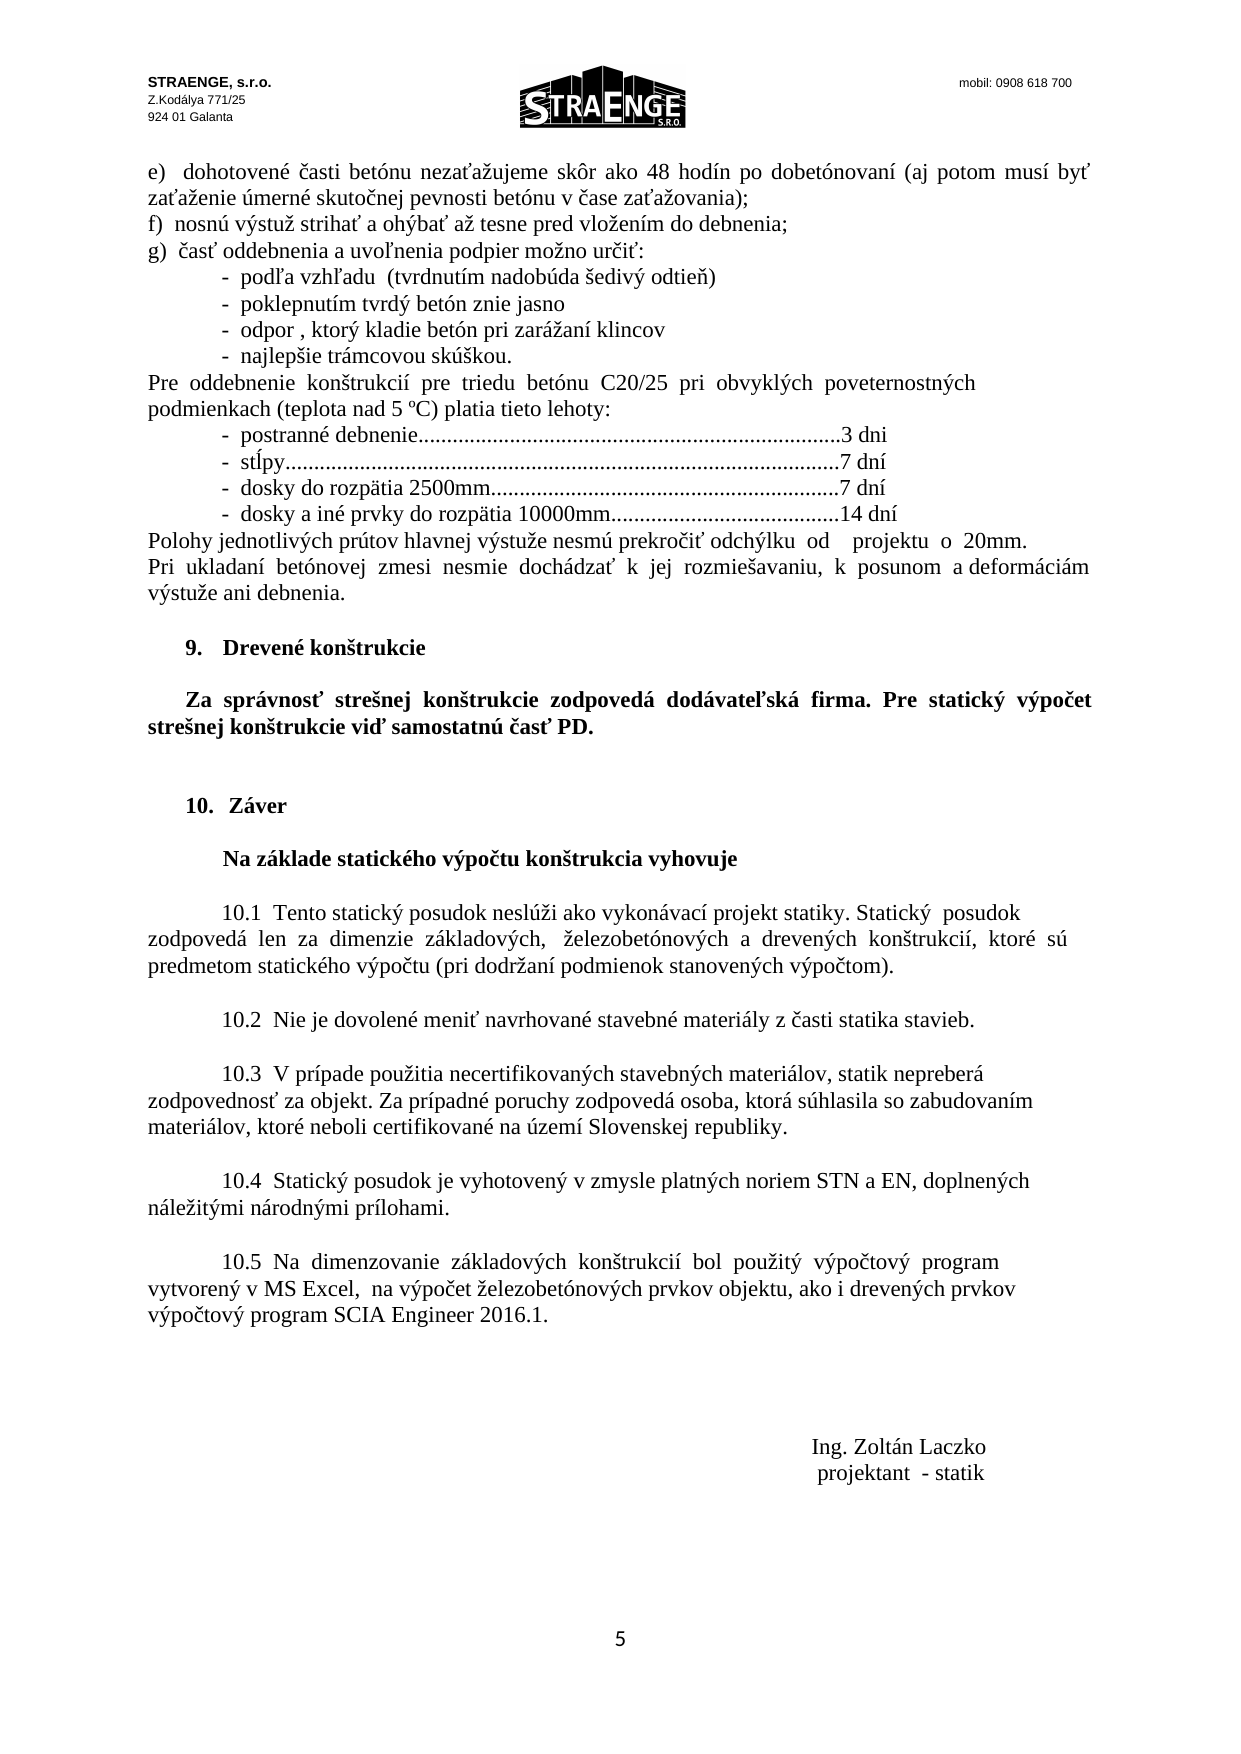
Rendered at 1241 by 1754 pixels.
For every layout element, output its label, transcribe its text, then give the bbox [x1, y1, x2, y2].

text - stĺpy.................................................................................................7 dní [148, 448, 1093, 474]
text 10.5 Na dimenzovanie základových konštrukcií bol použitý výpočtový program vytvorený v MS Excel, na výpočet železobetónových prvkov objektu, ako i drevených prvkov výpočtový program SCIA Engineer 2016.1. [148, 1248, 1093, 1327]
text Ing. Zoltán Laczko [148, 1433, 1093, 1459]
text g) časť oddebnenia a uvoľnenia podpier možno určiť: [148, 237, 1093, 263]
text - poklepnutím tvrdý betón znie jasno [148, 289, 1093, 316]
picture [519, 64, 687, 129]
text 10.1 Tento statický posudok neslúži ako vykonávací projekt statiky. Statický posudok zodpovedá len za dimenzie základových, železobetónových a drevených konštrukcií, ktoré sú predmetom statického výpočtu (pri dodržaní podmienok stanovených výpočtom). [148, 899, 1093, 978]
text 10.3 V prípade použitia necertifikovaných stavebných materiálov, statik nepreberá zodpovednosť za objekt. Za prípadné poruchy zodpovedá osoba, ktorá súhlasila so zabudovaním materiálov, ktoré neboli certifikované na území Slovenskej republiky. [148, 1061, 1093, 1139]
text výstuže ani debnenia. [148, 579, 1093, 606]
list Na základe statického výpočtu konštrukcia vyhovuje [223, 845, 1093, 871]
text Za správnosť strešnej konštrukcie zodpovedá dodávateľská firma. Pre statický výpočet strešnej konštrukcie viď samostatnú časť PD. [148, 687, 1093, 739]
text e) dohotovené časti betónu nezaťažujeme skôr ako 48 hodín po dobetónovaní (aj potom musí byť zaťaženie úmerné skutočnej pevnosti betónu v čase zaťažovania); [148, 158, 1093, 211]
text projektant - statik [738, 1459, 1093, 1486]
text Pre oddebnenie konštrukcií pre triedu betónu C20/25 pri obvyklých poveternostných [148, 369, 1093, 395]
text - dosky a iné prvky do rozpätia 10000mm........................................14 dní [148, 500, 1093, 527]
text Pri ukladaní betónovej zmesi nesmie dochádzať k jej rozmiešavaniu, k posunom a deformáciám [148, 553, 1093, 579]
text 10.2 Nie je dovolené meniť navrhované stavebné materiály z časti statika stavieb. [148, 1006, 1093, 1032]
text f) nosnú výstuž strihať a ohýbať až tesne pred vložením do debnenia; [148, 211, 1093, 237]
text 10.4 Statický posudok je vyhotovený v zmysle platných noriem STN a EN, doplnených náležitými národnými prílohami. [148, 1168, 1093, 1220]
list Záver [185, 792, 1093, 818]
text - dosky do rozpätia 2500mm.............................................................7 dní [148, 474, 1093, 500]
text - podľa vzhľadu (tvrdnutím nadobúda šedivý odtieň) [148, 263, 1093, 289]
text Polohy jednotlivých prútov hlavnej výstuže nesmú prekročiť odchýlku od projektu o 20mm. [148, 527, 1093, 553]
text podmienkach (teplota nad 5 ºC) platia tieto lehoty: [148, 395, 1093, 421]
text - najlepšie trámcovou skúškou. [148, 342, 1093, 369]
list Drevené konštrukcie [185, 634, 1093, 660]
text - odpor , ktorý kladie betón pri zarážaní klincov [148, 316, 1093, 342]
text - postranné debnenie..........................................................................3 dni [148, 421, 1093, 448]
